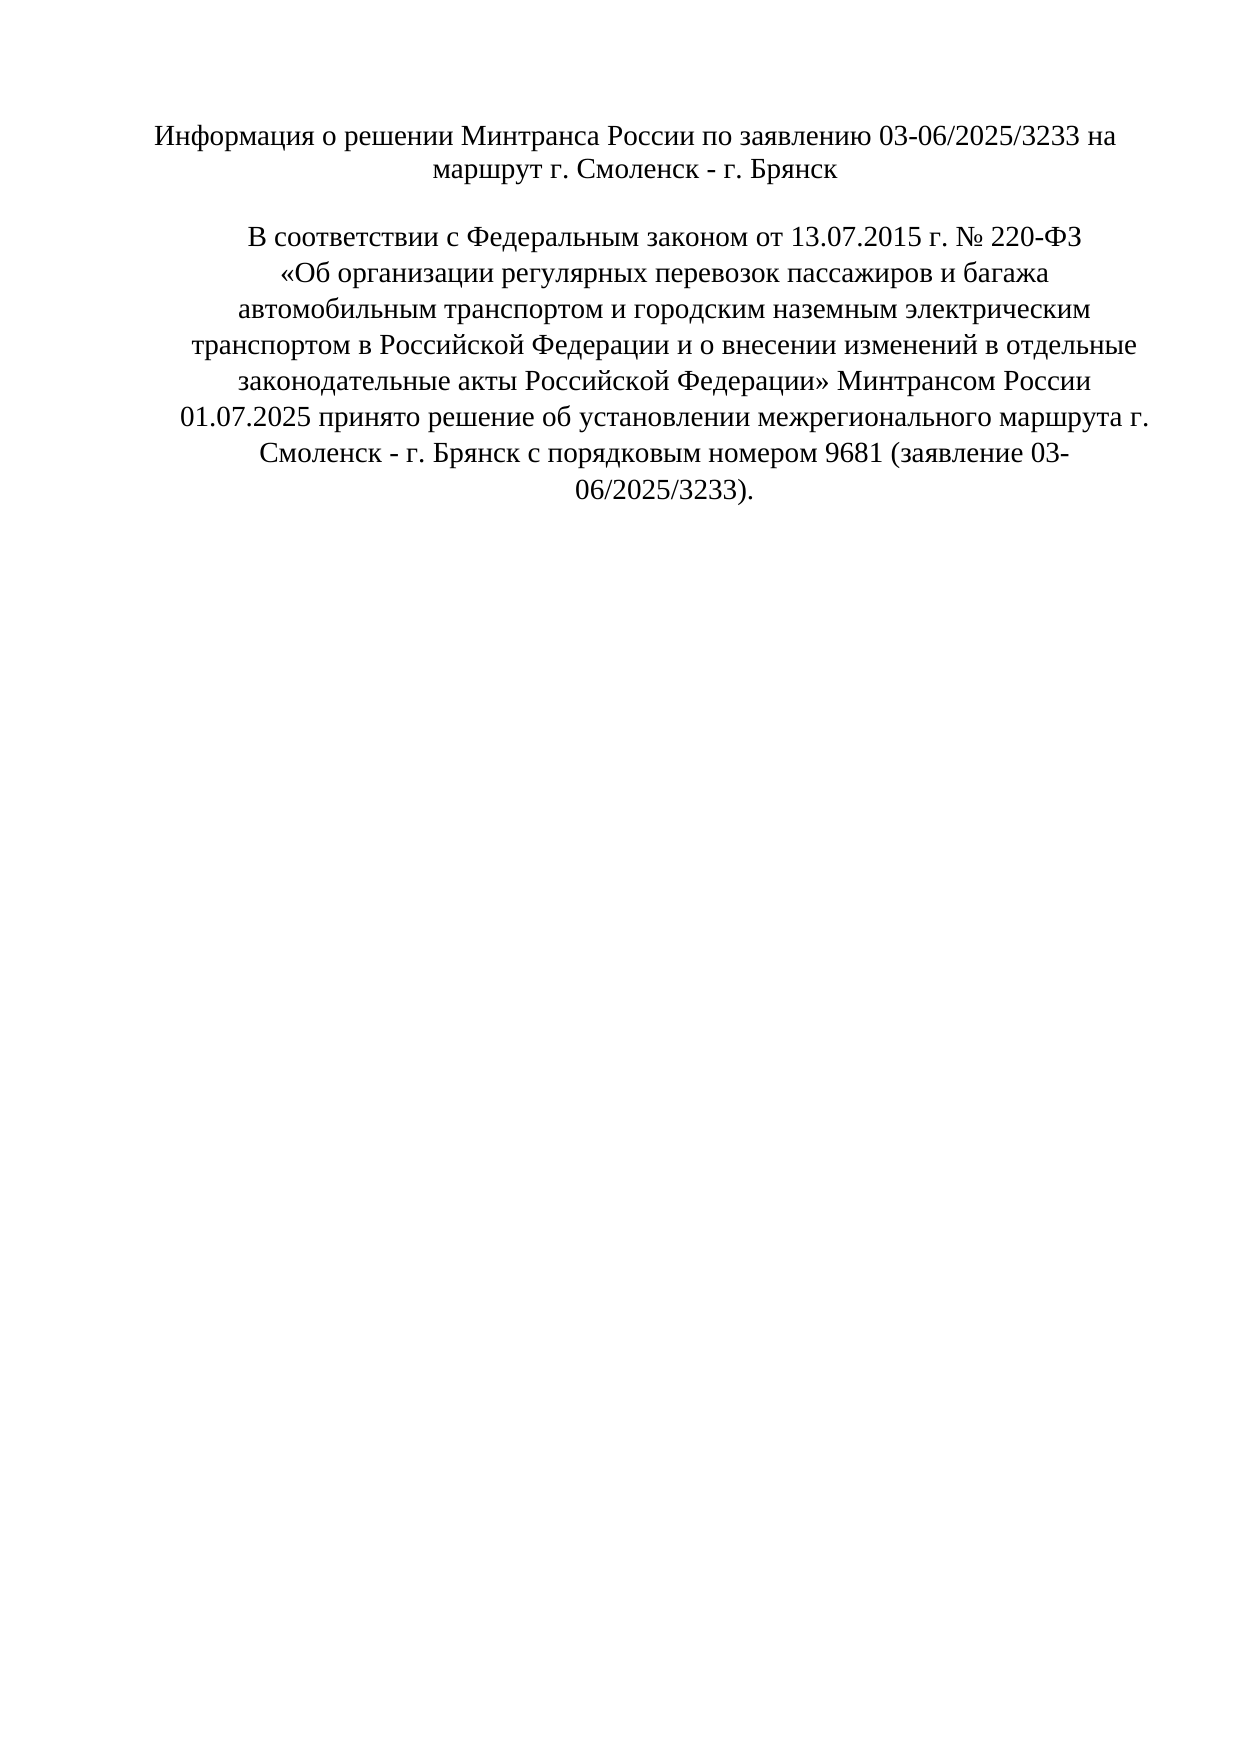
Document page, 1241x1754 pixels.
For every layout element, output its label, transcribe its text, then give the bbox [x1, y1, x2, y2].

text Информация о решении Минтранса России по заявлению 03-06/2025/3233 на маршрут г. Смоленск - г. Брянск [118, 118, 1152, 185]
text В соответствии с Федеральным законом от 13.07.2015 г. № 220-ФЗ «Об организации регулярных перевозок пассажиров и багажа автомобильным транспортом и городским наземным электрическим транспортом в Российской Федерации и о внесении изменений в отдельные законодательные акты Российской Федерации» Минтрансом России 01.07.2025 принято решение об установлении межрегионального маршрута г. Смоленск - г. Брянск с порядковым номером 9681 (заявление 03-06/2025/3233). [177, 219, 1152, 505]
